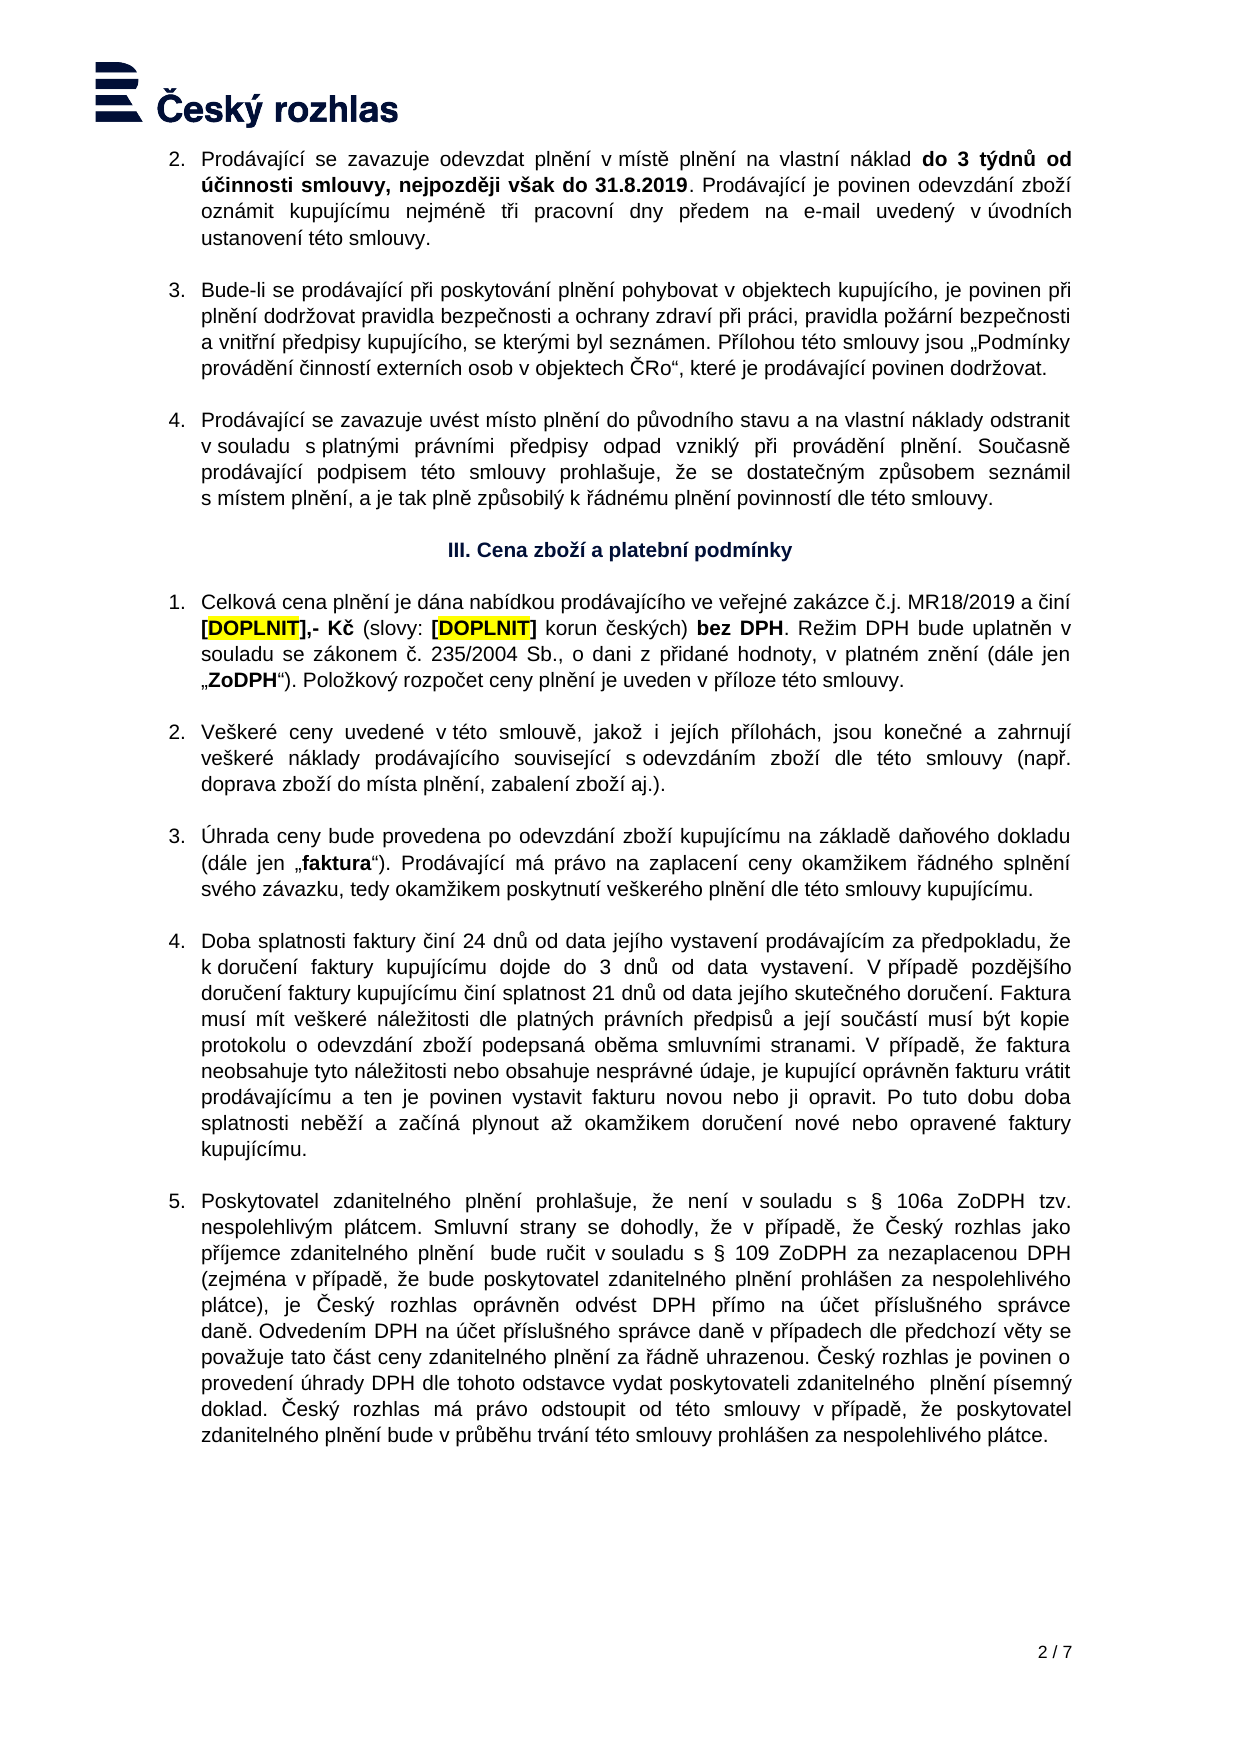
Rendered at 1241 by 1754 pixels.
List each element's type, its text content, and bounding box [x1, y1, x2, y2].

picture [95, 62, 398, 128]
subtitle Cena zboží a platební podmínky [168, 537, 1072, 563]
list Veškeré ceny uvedené v této smlouvě, jakož i jejích přílohách, jsou konečné a zahrnují veškeré náklady prodávajícího související s odevzdáním zboží dle této smlouvy (např. doprava zboží do místa plnění, zabalení zboží aj.). [168, 719, 1072, 797]
list Poskytovatel zdanitelného plnění prohlašuje, že není v souladu s § 106a ZoDPH tzv. nespolehlivým plátcem. Smluvní strany se dohodly, že v případě, že Český rozhlas jako příjemce zdanitelného plnění bude ručit v souladu s § 109 ZoDPH za nezaplacenou DPH (zejména v případě, že bude poskytovatel zdanitelného plnění prohlášen za nespolehlivého plátce), je Český rozhlas oprávněn odvést DPH přímo na účet příslušného správce daně. Odvedením DPH na účet příslušného správce daně v případech dle předchozí věty se považuje tato část ceny zdanitelného plnění za řádně uhrazenou. Český rozhlas je povinen o provedení úhrady DPH dle tohoto odstavce vydat poskytovateli zdanitelného plnění písemný doklad. Český rozhlas má právo odstoupit od této smlouvy v případě, že poskytovatel zdanitelného plnění bude v průběhu trvání této smlouvy prohlášen za nespolehlivého plátce. [168, 1188, 1072, 1448]
list Doba splatnosti faktury činí 24 dnů od data jejího vystavení prodávajícím za předpokladu, že k doručení faktury kupujícímu dojde do 3 dnů od data vystavení. V případě pozdějšího doručení faktury kupujícímu činí splatnost 21 dnů od data jejího skutečného doručení. Faktura musí mít veškeré náležitosti dle platných právních předpisů a její součástí musí být kopie protokolu o odevzdání zboží podepsaná oběma smluvními stranami. V případě, že faktura neobsahuje tyto náležitosti nebo obsahuje nesprávné údaje, je kupující oprávněn fakturu vrátit prodávajícímu a ten je povinen vystavit fakturu novou nebo ji opravit. Po tuto dobu doba splatnosti neběží a začíná plynout až okamžikem doručení nové nebo opravené faktury kupujícímu. [168, 927, 1072, 1162]
list Úhrada ceny bude provedena po odevzdání zboží kupujícímu na základě daňového dokladu (dále jen „faktura“). Prodávající má právo na zaplacení ceny okamžikem řádného splnění svého závazku, tedy okamžikem poskytnutí veškerého plnění dle této smlouvy kupujícímu. [168, 823, 1072, 901]
list Prodávající se zavazuje odevzdat plnění v místě plnění na vlastní náklad do 3 týdnů od účinnosti smlouvy, nejpozději však do 31.8.2019. Prodávající je povinen odevzdání zboží oznámit kupujícímu nejméně tři pracovní dny předem na e-mail uvedený v úvodních ustanovení této smlouvy. [168, 146, 1072, 250]
list Prodávající se zavazuje uvést místo plnění do původního stavu a na vlastní náklady odstranit v souladu s platnými právními předpisy odpad vzniklý při provádění plnění. Současně prodávající podpisem této smlouvy prohlašuje, že se dostatečným způsobem seznámil s místem plnění, a je tak plně způsobilý k řádnému plnění povinností dle této smlouvy. [168, 406, 1072, 511]
list Celková cena plnění je dána nabídkou prodávajícího ve veřejné zakázce č.j. MR18/2019 a činí [DOPLNIT],- Kč (slovy: [DOPLNIT] korun českých) bez DPH. Režim DPH bude uplatněn v souladu se zákonem č. 235/2004 Sb., o dani z přidané hodnoty, v platném znění (dále jen „ZoDPH“). Položkový rozpočet ceny plnění je uveden v příloze této smlouvy. [168, 589, 1072, 693]
list Bude-li se prodávající při poskytování plnění pohybovat v objektech kupujícího, je povinen při plnění dodržovat pravidla bezpečnosti a ochrany zdraví při práci, pravidla požární bezpečnosti a vnitřní předpisy kupujícího, se kterými byl seznámen. Přílohou této smlouvy jsou „Podmínky provádění činností externích osob v objektech ČRo“, které je prodávající povinen dodržovat. [168, 276, 1072, 380]
